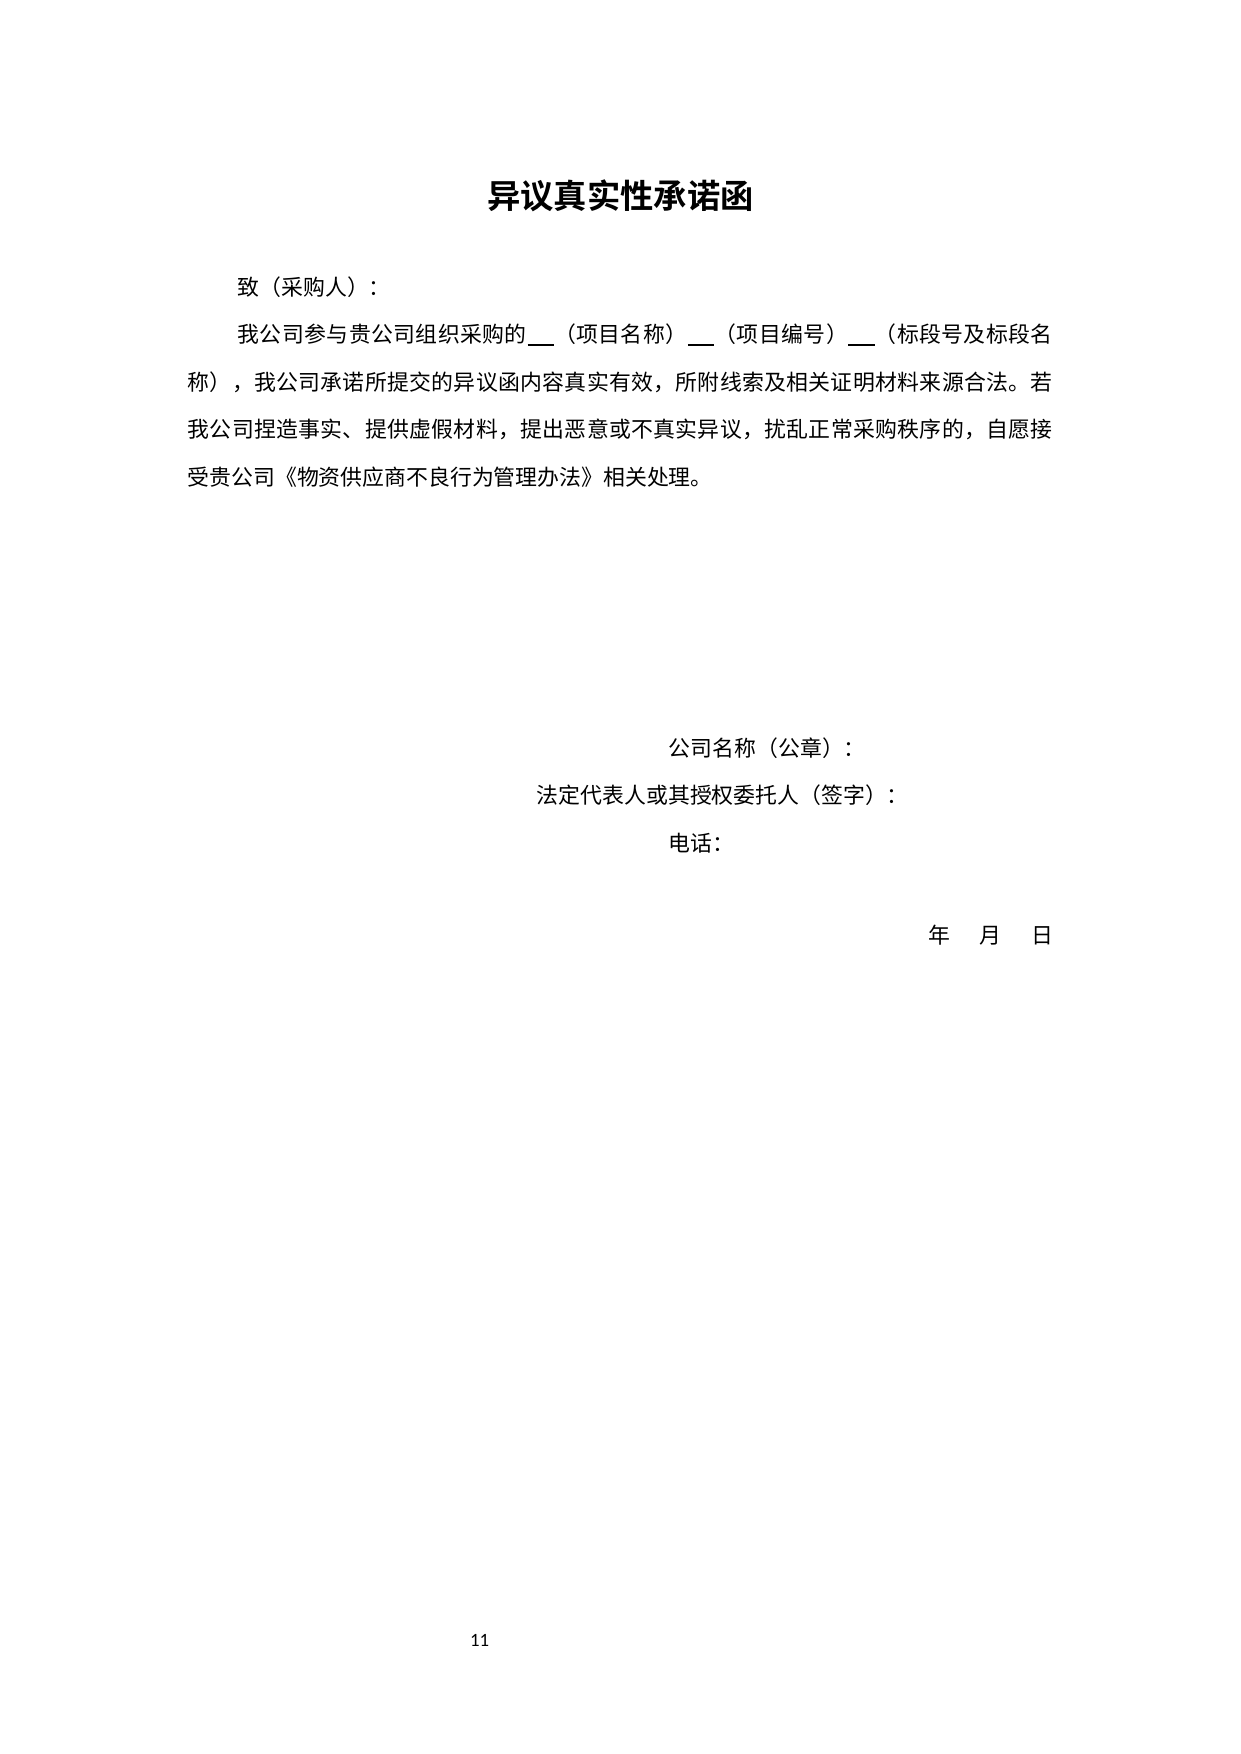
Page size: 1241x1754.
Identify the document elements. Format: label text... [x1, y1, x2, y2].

text 法定代表人或其授权委托人（签字）： [187, 778, 1053, 810]
text 年 月 日 [187, 918, 1053, 950]
text 异议真实性承诺函 [187, 162, 1053, 227]
text 电话： [187, 826, 1053, 857]
text 我公司参与贵公司组织采购的 （项目名称） （项目编号） （标段号及标段名称），我公司承诺所提交的异议函内容真实有效，所附线索及相关证明材料来源合法。若我公司捏造事实、提供虚假材料，提出恶意或不真实异议，扰乱正常采购秩序的，自愿接受贵公司《物资供应商不良行为管理办法》相关处理。 [187, 317, 1053, 491]
text 致（采购人）： [187, 269, 1053, 301]
text 公司名称（公章）： [187, 731, 1053, 762]
